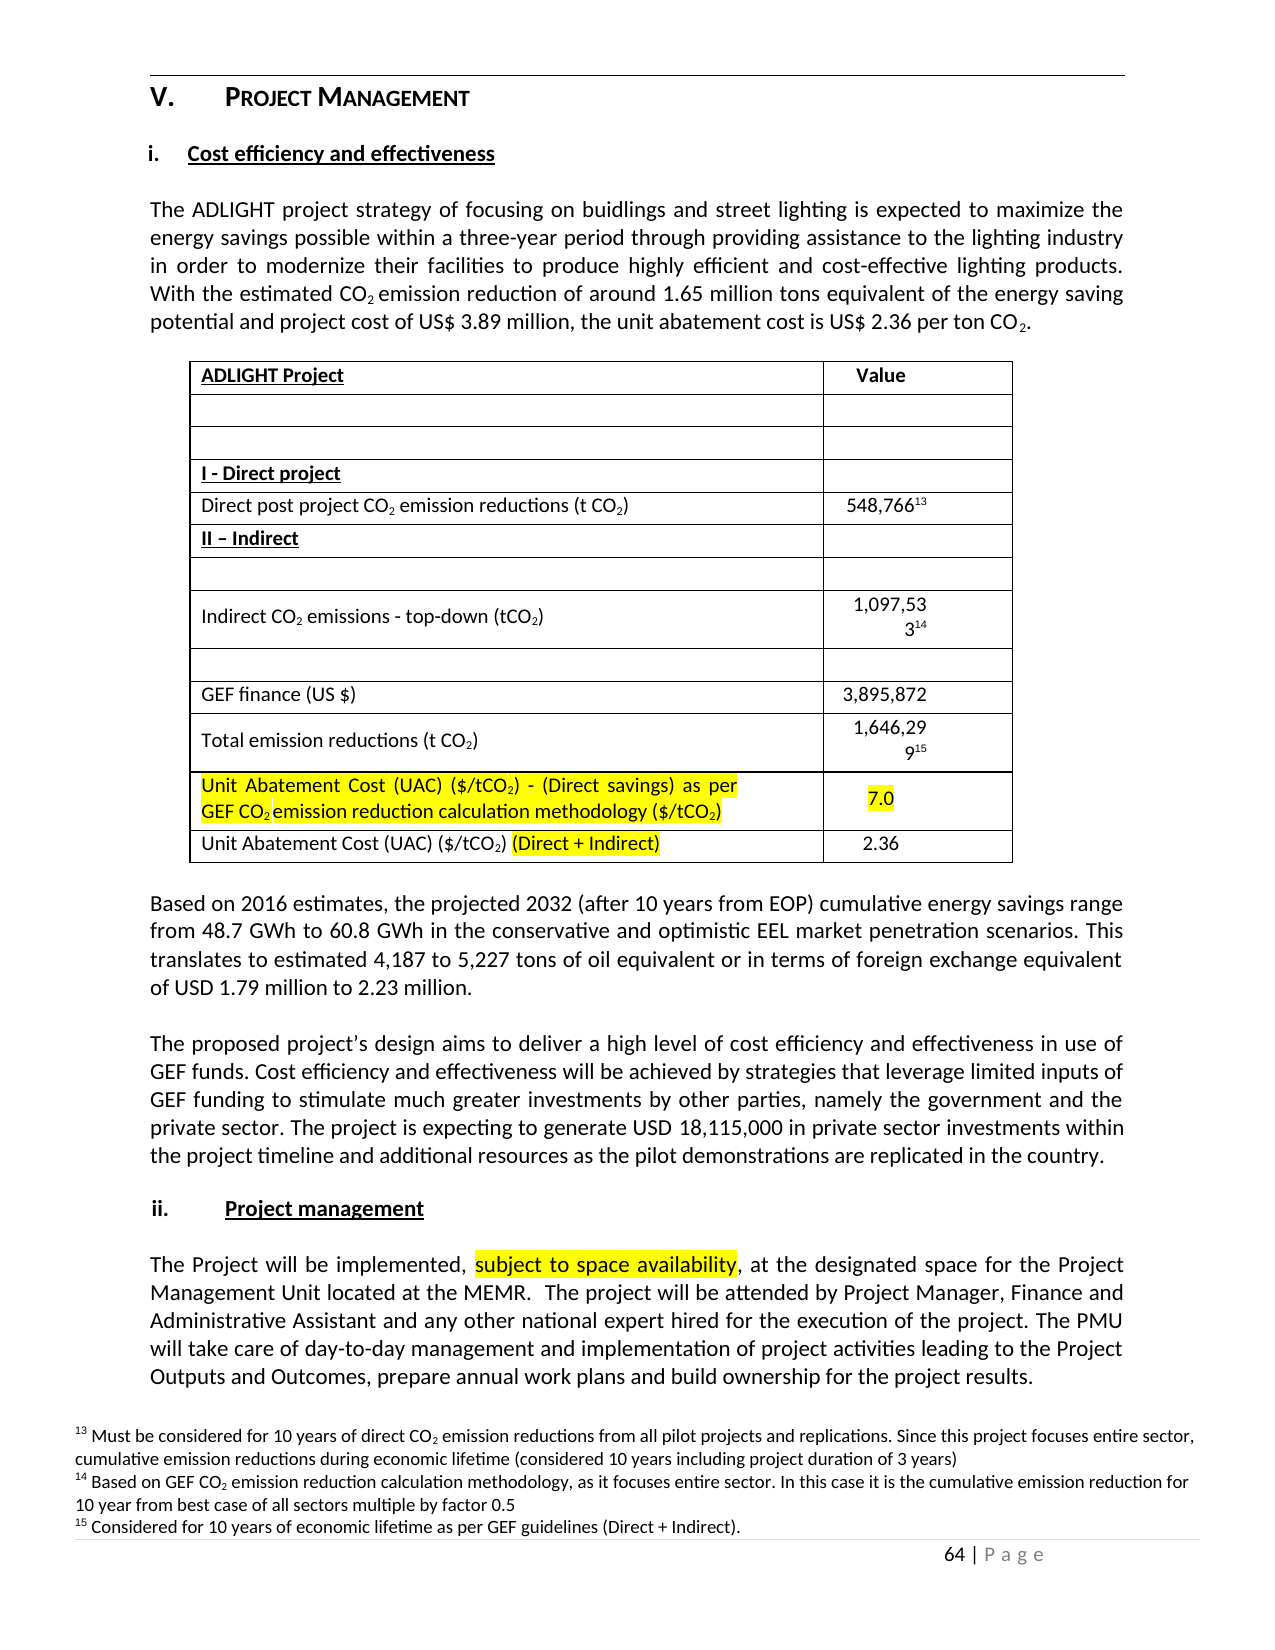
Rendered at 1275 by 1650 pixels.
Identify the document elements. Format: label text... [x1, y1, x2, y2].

table_cell 1,097,533 [824, 591, 1012, 648]
table_cell 2.36 [824, 831, 1012, 862]
table_cell GEF finance (US $) [191, 682, 823, 713]
table_cell [824, 525, 1012, 557]
table_cell I - Direct project [191, 460, 823, 492]
table_cell [824, 558, 1012, 590]
text The Project will be implemented, subject to space availability, at the designated space for the Project Management Unit located at the MEMR. The project will be attended by Project Manager, Finance and Administrative Assistant and any other national expert hired for the execution of the project. The PMU will take care of day-to-day management and implementation of project activities leading to the Project Outputs and Outcomes, prepare annual work plans and build ownership for the project results. [150, 1250, 1125, 1390]
table_header ADLIGHT Project [191, 362, 823, 393]
list Cost efficiency and effectiveness [159, 139, 1125, 167]
table_cell Unit Abatement Cost (UAC) ($/tCO2) - (Direct savings) as per GEF CO2 emission reduction calculation methodology ($/tCO2) [191, 773, 823, 829]
list The proposed project’s design aims to deliver a high level of cost efficiency and effectiveness in use of GEF funds. Cost efficiency and effectiveness will be achieved by strategies that leverage limited inputs of GEF funding to stimulate much greater investments by other parties, namely the government and the private sector. The project is expecting to generate USD 18,115,000 in private sector investments within the project timeline and additional resources as the pilot demonstrations are replicated in the country. [150, 1029, 1125, 1169]
table_cell [191, 558, 823, 590]
table_cell [191, 395, 823, 426]
list Based on 2016 estimates, the projected 2032 (after 10 years from EOP) cumulative energy savings range from 48.7 GWh to 60.8 GWh in the conservative and optimistic EEL market penetration scenarios. This translates to estimated 4,187 to 5,227 tons of oil equivalent or in terms of foreign exchange equivalent of USD 1.79 million to 2.23 million. [150, 889, 1125, 1001]
list The ADLIGHT project strategy of focusing on buidlings and street lighting is expected to maximize the energy savings possible within a three-year period through providing assistance to the lighting industry in order to modernize their facilities to produce highly efficient and cost-effective lighting products. With the estimated CO2 emission reduction of around 1.65 million tons equivalent of the energy saving potential and project cost of US$ 3.89 million, the unit abatement cost is US$ 2.36 per ton CO2. [150, 195, 1125, 335]
subtitle Project Management [150, 76, 1125, 114]
table_cell 1,646,299 [824, 714, 1012, 771]
table_cell [824, 427, 1012, 459]
table_cell Total emission reductions (t CO2) [191, 714, 823, 771]
table_cell [191, 649, 823, 681]
table_header Value [824, 362, 1012, 393]
table_cell II – Indirect [191, 525, 823, 557]
table_cell Indirect CO2 emissions - top-down (tCO2) [191, 591, 823, 648]
table_cell Unit Abatement Cost (UAC) ($/tCO2) (Direct + Indirect) [191, 831, 823, 862]
table_cell [824, 460, 1012, 492]
table_cell Direct post project CO2 emission reductions (t CO2) [191, 493, 823, 524]
table_cell [824, 649, 1012, 681]
table_cell 3,895,872 [824, 682, 1012, 713]
table_cell 7.0 [824, 773, 1012, 829]
table_cell [824, 395, 1012, 426]
table_cell [191, 427, 823, 459]
table_cell 548,766 [824, 493, 1012, 524]
list Project management [169, 1194, 1125, 1222]
